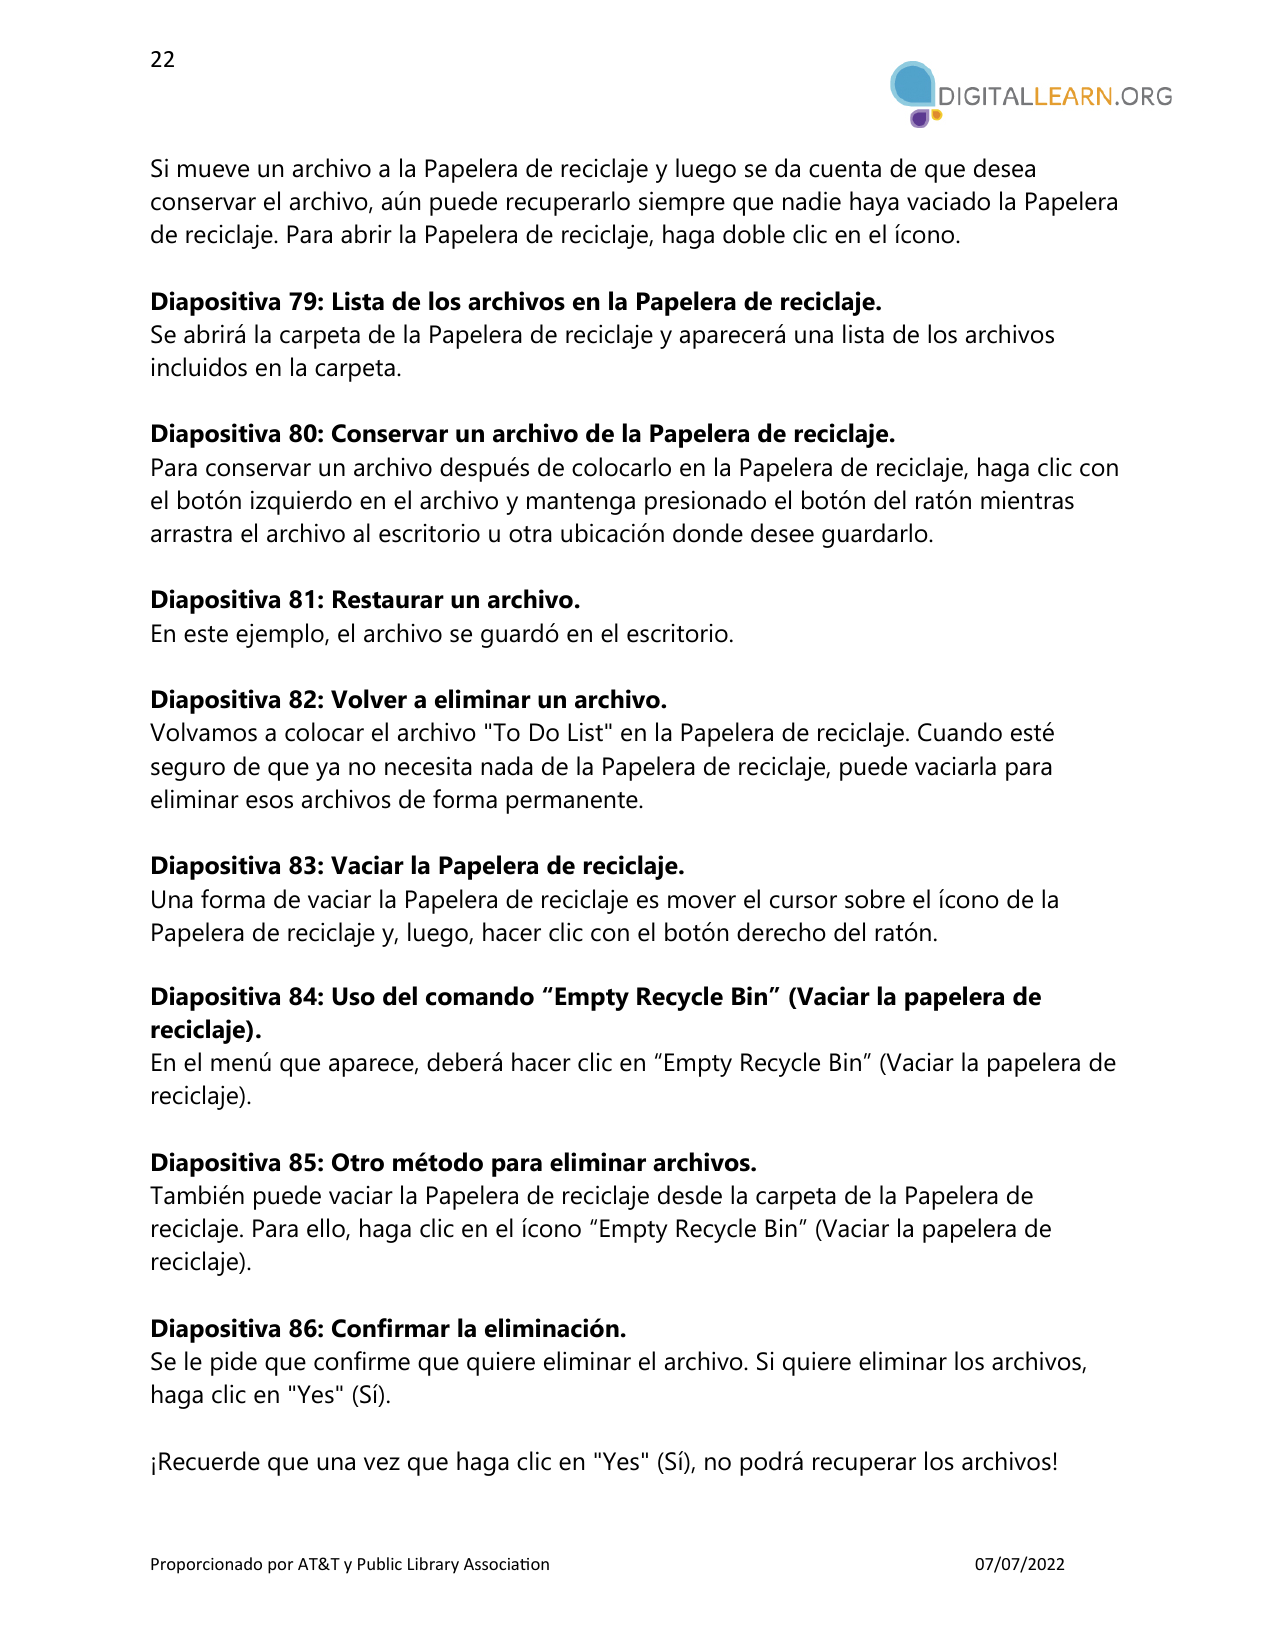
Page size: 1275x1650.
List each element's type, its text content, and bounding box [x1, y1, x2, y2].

text ¡Recuerde que una vez que haga clic en "Yes" (Sí), no podrá recuperar los archivos! [150, 1443, 1125, 1476]
text Diapositiva 85: Otro método para eliminar archivos. [150, 1144, 1125, 1177]
text Diapositiva 86: Confirmar la eliminación. [150, 1310, 1125, 1343]
text En este ejemplo, el archivo se guardó en el escritorio. [150, 615, 1125, 648]
text Diapositiva 80: Conservar un archivo de la Papelera de reciclaje. [150, 416, 1125, 449]
text En el menú que aparece, deberá hacer clic en “Empty Recycle Bin” (Vaciar la papelera de reciclaje). [150, 1044, 1125, 1111]
text Una forma de vaciar la Papelera de reciclaje es mover el cursor sobre el ícono de la Papelera de reciclaje y, luego, hacer clic con el botón derecho del ratón. [150, 881, 1125, 978]
picture [890, 61, 1172, 128]
text Diapositiva 81: Restaurar un archivo. [150, 582, 1125, 615]
text Si mueve un archivo a la Papelera de reciclaje y luego se da cuenta de que desea conservar el archivo, aún puede recuperarlo siempre que nadie haya vaciado la Papelera de reciclaje. Para abrir la Papelera de reciclaje, haga doble clic en el ícono. [150, 150, 1125, 250]
text Diapositiva 84: Uso del comando “Empty Recycle Bin” (Vaciar la papelera de reciclaje). [150, 978, 1125, 1044]
text Se le pide que confirme que quiere eliminar el archivo. Si quiere eliminar los archivos, haga clic en "Yes" (Sí). [150, 1343, 1125, 1410]
text Volvamos a colocar el archivo "To Do List" en la Papelera de reciclaje. Cuando esté seguro de que ya no necesita nada de la Papelera de reciclaje, puede vaciarla para eliminar esos archivos de forma permanente. [150, 715, 1125, 814]
text Para conservar un archivo después de colocarlo en la Papelera de reciclaje, haga clic con el botón izquierdo en el archivo y mantenga presionado el botón del ratón mientras arrastra el archivo al escritorio u otra ubicación donde desee guardarlo. [150, 449, 1125, 549]
text Diapositiva 79: Lista de los archivos en la Papelera de reciclaje. [150, 283, 1125, 316]
text Diapositiva 82: Volver a eliminar un archivo. [150, 682, 1125, 715]
text Diapositiva 83: Vaciar la Papelera de reciclaje. [150, 848, 1125, 881]
text También puede vaciar la Papelera de reciclaje desde la carpeta de la Papelera de reciclaje. Para ello, haga clic en el ícono “Empty Recycle Bin” (Vaciar la papelera de reciclaje). [150, 1177, 1125, 1277]
text Se abrirá la carpeta de la Papelera de reciclaje y aparecerá una lista de los archivos incluidos en la carpeta. [150, 316, 1125, 383]
